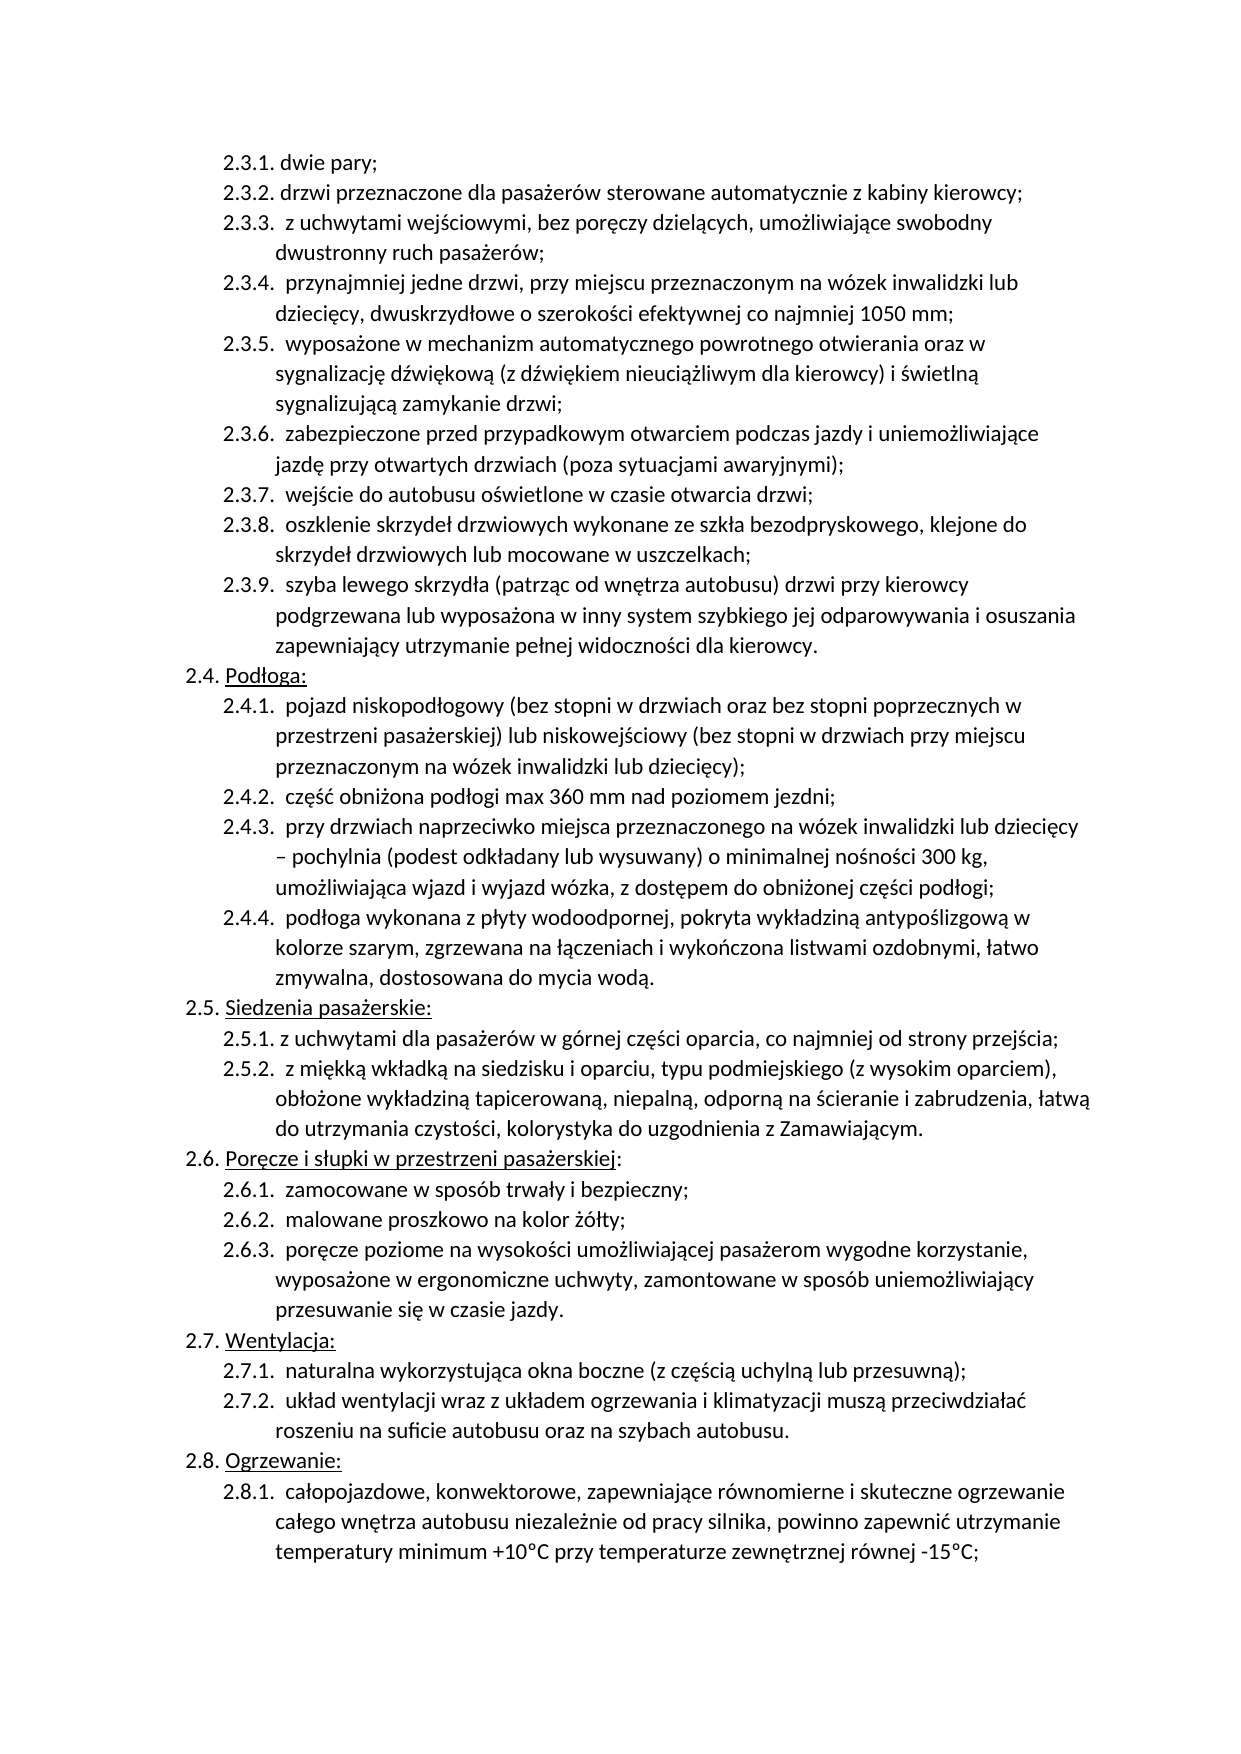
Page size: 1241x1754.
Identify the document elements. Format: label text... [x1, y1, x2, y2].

list Poręcze i słupki w przestrzeni pasażerskiej: [185, 1144, 1093, 1172]
list przy drzwiach naprzeciwko miejsca przeznaczonego na wózek inwalidzki lub dziecięcy – pochylnia (podest odkładany lub wysuwany) o minimalnej nośności , umożliwiająca wjazd i wyjazd wózka, z dostępem do obniżonej części podłogi; [223, 812, 1093, 901]
list zabezpieczone przed przypadkowym otwarciem podczas jazdy i uniemożliwiające jazdę przy otwartych drzwiach (poza sytuacjami awaryjnymi); [223, 419, 1093, 478]
list z uchwytami wejściowymi, bez poręczy dzielących, umożliwiające swobodny dwustronny ruch pasażerów; [223, 208, 1093, 266]
list całopojazdowe, konwektorowe, zapewniające równomierne i skuteczne ogrzewanie całego wnętrza autobusu niezależnie od pracy silnika, powinno zapewnić utrzymanie temperatury minimum +10ºC przy temperaturze zewnętrznej równej -15ºC; [223, 1477, 1093, 1565]
list układ wentylacji wraz z układem ogrzewania i klimatyzacji muszą przeciwdziałać roszeniu na suficie autobusu oraz na szybach autobusu. [223, 1386, 1093, 1444]
list poręcze poziome na wysokości umożliwiającej pasażerom wygodne korzystanie, wyposażone w ergonomiczne uchwyty, zamontowane w sposób uniemożliwiający przesuwanie się w czasie jazdy. [223, 1235, 1093, 1323]
list malowane proszkowo na kolor żółty; [223, 1205, 1093, 1233]
list drzwi przeznaczone dla pasażerów sterowane automatycznie z kabiny kierowcy; [223, 178, 1093, 206]
list Siedzenia pasażerskie: [185, 993, 1093, 1021]
list z miękką wkładką na siedzisku i oparciu, typu podmiejskiego (z wysokim oparciem), obłożone wykładziną tapicerowaną, niepalną, odporną na ścieranie i zabrudzenia, łatwą do utrzymania czystości, kolorystyka do uzgodnienia z Zamawiającym. [223, 1054, 1093, 1142]
list naturalna wykorzystująca okna boczne (z częścią uchylną lub przesuwną); [223, 1356, 1093, 1384]
list przynajmniej jedne drzwi, przy miejscu przeznaczonym na wózek inwalidzki lub dziecięcy, dwuskrzydłowe o szerokości efektywnej co najmniej ; [223, 268, 1093, 327]
list dwie pary; [223, 148, 1093, 176]
list wejście do autobusu oświetlone w czasie otwarcia drzwi; [223, 480, 1093, 508]
list podłoga wykonana z płyty wodoodpornej, pokryta wykładziną antypoślizgową w kolorze szarym, zgrzewana na łączeniach i wykończona listwami ozdobnymi, łatwo zmywalna, dostosowana do mycia wodą. [223, 903, 1093, 991]
list szyba lewego skrzydła (patrząc od wnętrza autobusu) drzwi przy kierowcy podgrzewana lub wyposażona w inny system szybkiego jej odparowywania i osuszania zapewniający utrzymanie pełnej widoczności dla kierowcy. [223, 571, 1093, 659]
list zamocowane w sposób trwały i bezpieczny; [223, 1175, 1093, 1203]
list Ogrzewanie: [185, 1447, 1093, 1474]
list wyposażone w mechanizm automatycznego powrotnego otwierania oraz w sygnalizację dźwiękową (z dźwiękiem nieuciążliwym dla kierowcy) i świetlną sygnalizującą zamykanie drzwi; [223, 329, 1093, 417]
list oszklenie skrzydeł drzwiowych wykonane ze szkła bezodpryskowego, klejone do skrzydeł drzwiowych lub mocowane w uszczelkach; [223, 510, 1093, 568]
list Podłoga: [185, 661, 1093, 689]
list pojazd niskopodłogowy (bez stopni w drzwiach oraz bez stopni poprzecznych w przestrzeni pasażerskiej) lub niskowejściowy (bez stopni w drzwiach przy miejscu przeznaczonym na wózek inwalidzki lub dziecięcy); [223, 691, 1093, 780]
list z uchwytami dla pasażerów w górnej części oparcia, co najmniej od strony przejścia; [223, 1024, 1093, 1052]
list Wentylacja: [185, 1326, 1093, 1354]
list część obniżona podłogi max nad poziomem jezdni; [223, 782, 1093, 810]
